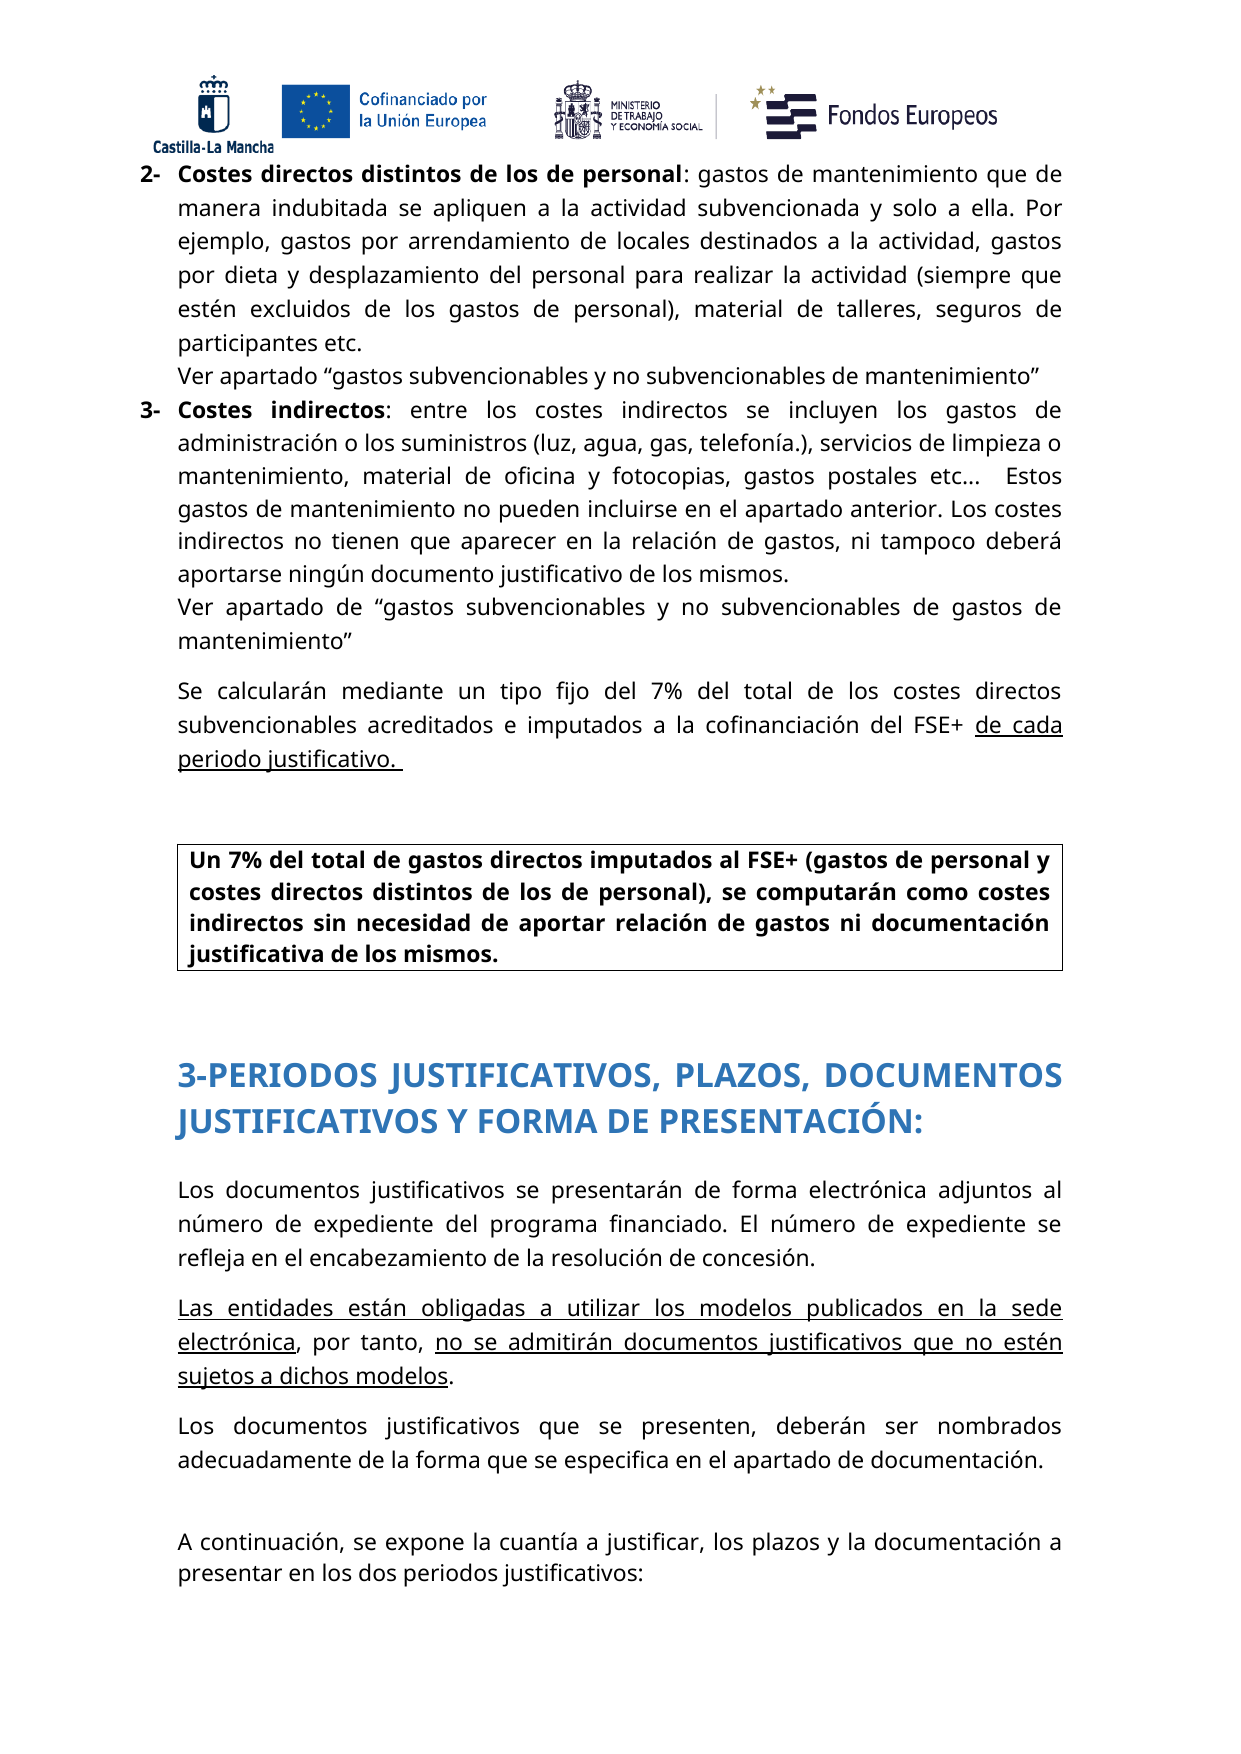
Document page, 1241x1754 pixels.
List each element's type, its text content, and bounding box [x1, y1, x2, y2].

text Las entidades están obligadas a utilizar los modelos publicados en la sede electrónica, por tanto, no se admitirán documentos justificativos que no estén sujetos a dichos modelos. [177, 1292, 1063, 1319]
picture [153, 73, 1005, 158]
list Ver apartado “gastos subvencionables y no subvencionables de mantenimiento” [177, 360, 1063, 392]
list Ver apartado de “gastos subvencionables y no subvencionables de gastos de mantenimiento” [177, 591, 1063, 656]
text A continuación, se expone la cuantía a justificar, los plazos y la documentación a presentar en los dos periodos justificativos: [177, 1526, 1063, 1588]
text Las entidades están obligadas a utilizar los modelos publicados en la sede electrónica, por tanto, no se admitirán documentos justificativos que no estén sujetos a dichos modelos. [177, 1320, 1063, 1391]
text 3-PERIODOS JUSTIFICATIVOS, PLAZOS, DOCUMENTOS JUSTIFICATIVOS Y FORMA DE PRESENTACIÓN: [177, 1052, 1063, 1143]
list Costes directos distintos de los de personal: gastos de mantenimiento que de manera indubitada se apliquen a la actividad subvencionada y solo a ella. Por ejemplo, gastos por arrendamiento de locales destinados a la actividad, gastos por dieta y desplazamiento del personal para realizar la actividad (siempre que estén excluidos de los gastos de personal), material de talleres, seguros de participantes etc. [140, 158, 1063, 358]
text Los documentos justificativos se presentarán de forma electrónica adjuntos al número de expediente del programa financiado. El número de expediente se refleja en el encabezamiento de la resolución de concesión. [177, 1174, 1063, 1273]
table_header Un 7% del total de gastos directos imputados al FSE+ (gastos de personal y costes directos distintos de los de personal), se computarán como costes indirectos sin necesidad de aportar relación de gastos ni documentación justificativa de los mismos. [178, 845, 1062, 969]
text Se calcularán mediante un tipo fijo del 7% del total de los costes directos subvencionables acreditados e imputados a la cofinanciación del FSE+ de cada periodo justificativo. [177, 675, 1063, 774]
list Costes indirectos: entre los costes indirectos se incluyen los gastos de administración o los suministros (luz, agua, gas, telefonía.), servicios de limpieza o mantenimiento, material de oficina y fotocopias, gastos postales etc... Estos gastos de mantenimiento no pueden incluirse en el apartado anterior. Los costes indirectos no tienen que aparecer en la relación de gastos, ni tampoco deberá aportarse ningún documento justificativo de los mismos. [140, 394, 1063, 589]
text Los documentos justificativos que se presenten, deberán ser nombrados adecuadamente de la forma que se especifica en el apartado de documentación. [177, 1410, 1063, 1475]
